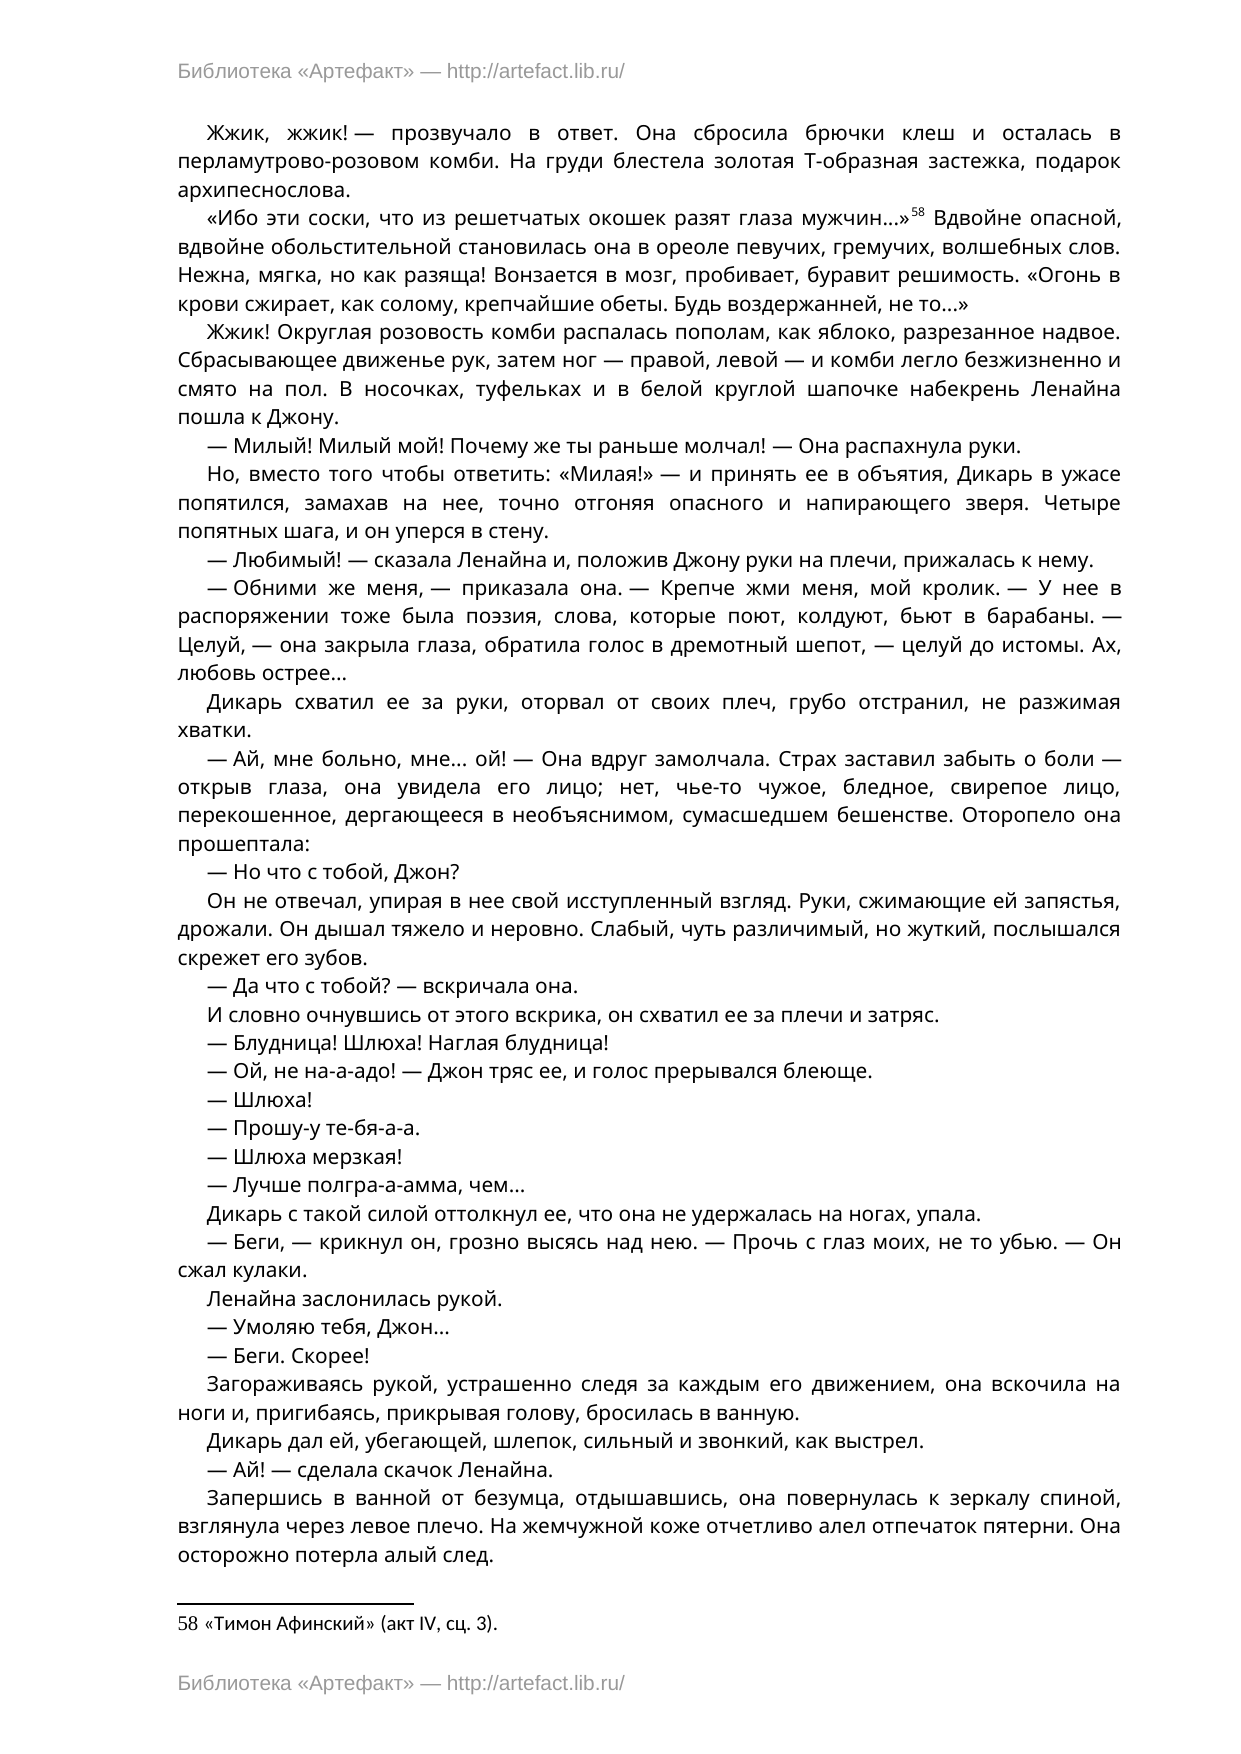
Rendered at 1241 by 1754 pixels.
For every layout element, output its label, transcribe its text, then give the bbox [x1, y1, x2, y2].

text — Ай, мне больно, мне... ой! — Она вдруг замолчала. Страх заставил забыть о боли — открыв глаза, она увидела его лицо; нет, чье-то чужое, бледное, свирепое лицо, перекошенное, дергающееся в необъяснимом, сумасшедшем бешенстве. Оторопело она прошептала: [177, 744, 1122, 857]
text — Обними же меня, — приказала она. — Крепче жми меня, мой кролик. — У нее в распоряжении тоже была поэзия, слова, которые поют, колдуют, бьют в барабаны. — Целуй, — она закрыла глаза, обратила голос в дремотный шепот, — целуй до истомы. Ах, любовь острее... [177, 573, 1122, 687]
text Дикарь схватил ее за руки, оторвал от своих плеч, грубо отстранил, не разжимая хватки. [177, 687, 1122, 744]
text — Блудница! Шлюха! Наглая блудница! [177, 1028, 1122, 1057]
text Загораживаясь рукой, устрашенно следя за каждым его движением, она вскочила на ноги и, пригибаясь, прикрывая голову, бросилась в ванную. [177, 1369, 1122, 1426]
text Жжик, жжик! — прозвучало в ответ. Она сбросила брючки клеш и осталась в перламутрово-розовом комби. На груди блестела золотая Т-образная застежка, подарок архипеснослова. [177, 118, 1122, 203]
text — Любимый! — сказала Ленайна и, положив Джону руки на плечи, прижалась к нему. [177, 545, 1122, 573]
text Запершись в ванной от безумца, отдышавшись, она повернулась к зеркалу спиной, взглянула через левое плечо. На жемчужной коже отчетливо алел отпечаток пятерни. Она осторожно потерла алый след. [177, 1483, 1122, 1568]
text Жжик! Округлая розовость комби распалась пополам, как яблоко, разрезанное надвое. Сбрасывающее движенье рук, затем ног — правой, левой — и комби легло безжизненно и смято на пол. В носочках, туфельках и в белой круглой шапочке набекрень Ленайна пошла к Джону. [177, 317, 1122, 431]
text — Ай! — сделала скачок Ленайна. [177, 1455, 1122, 1483]
text — Прошу-у те-бя-а-а. [177, 1113, 1122, 1142]
text — Лучше полгра-а-амма, чем... [177, 1170, 1122, 1199]
text — Шлюха мерзкая! [177, 1142, 1122, 1170]
text Ленайна заслонилась рукой. [177, 1284, 1122, 1312]
text Он не отвечал, упирая в нее свой исступленный взгляд. Руки, сжимающие ей запястья, дрожали. Он дышал тяжело и неровно. Слабый, чуть различимый, но жуткий, послышался скрежет его зубов. [177, 886, 1122, 971]
text — Шлюха! [177, 1085, 1122, 1113]
text — Милый! Милый мой! Почему же ты раньше молчал! — Она распахнула руки. [177, 431, 1122, 459]
text — Да что с тобой? — вскричала она. [177, 971, 1122, 1000]
text — Беги, — крикнул он, грозно высясь над нею. — Прочь с глаз моих, не то убью. — Он сжал кулаки. [177, 1227, 1122, 1284]
text — Умоляю тебя, Джон... [177, 1312, 1122, 1341]
text Дикарь дал ей, убегающей, шлепок, сильный и звонкий, как выстрел. [177, 1426, 1122, 1455]
text Но, вместо того чтобы ответить: «Милая!» — и принять ее в объятия, Дикарь в ужасе попятился, замахав на нее, точно отгоняя опасного и напирающего зверя. Четыре попятных шага, и он уперся в стену. [177, 459, 1122, 545]
text — Ой, не на-а-адо! — Джон тряс ее, и голос прерывался блеюще. [177, 1057, 1122, 1085]
text «Ибо эти соски, что из решетчатых окошек разят глаза мужчин...» Вдвойне опасной, вдвойне обольстительной становилась она в ореоле певучих, гремучих, волшебных слов. Нежна, мягка, но как разяща! Вонзается в мозг, пробивает, буравит решимость. «Огонь в крови сжирает, как солому, крепчайшие обеты. Будь воздержанней, не то...» [177, 203, 1122, 317]
text Дикарь с такой силой оттолкнул ее, что она не удержалась на ногах, упала. [177, 1199, 1122, 1227]
text — Беги. Скорее! [177, 1341, 1122, 1369]
text — Но что с тобой, Джон? [177, 857, 1122, 886]
text И словно очнувшись от этого вскрика, он схватил ее за плечи и затряс. [177, 1000, 1122, 1028]
